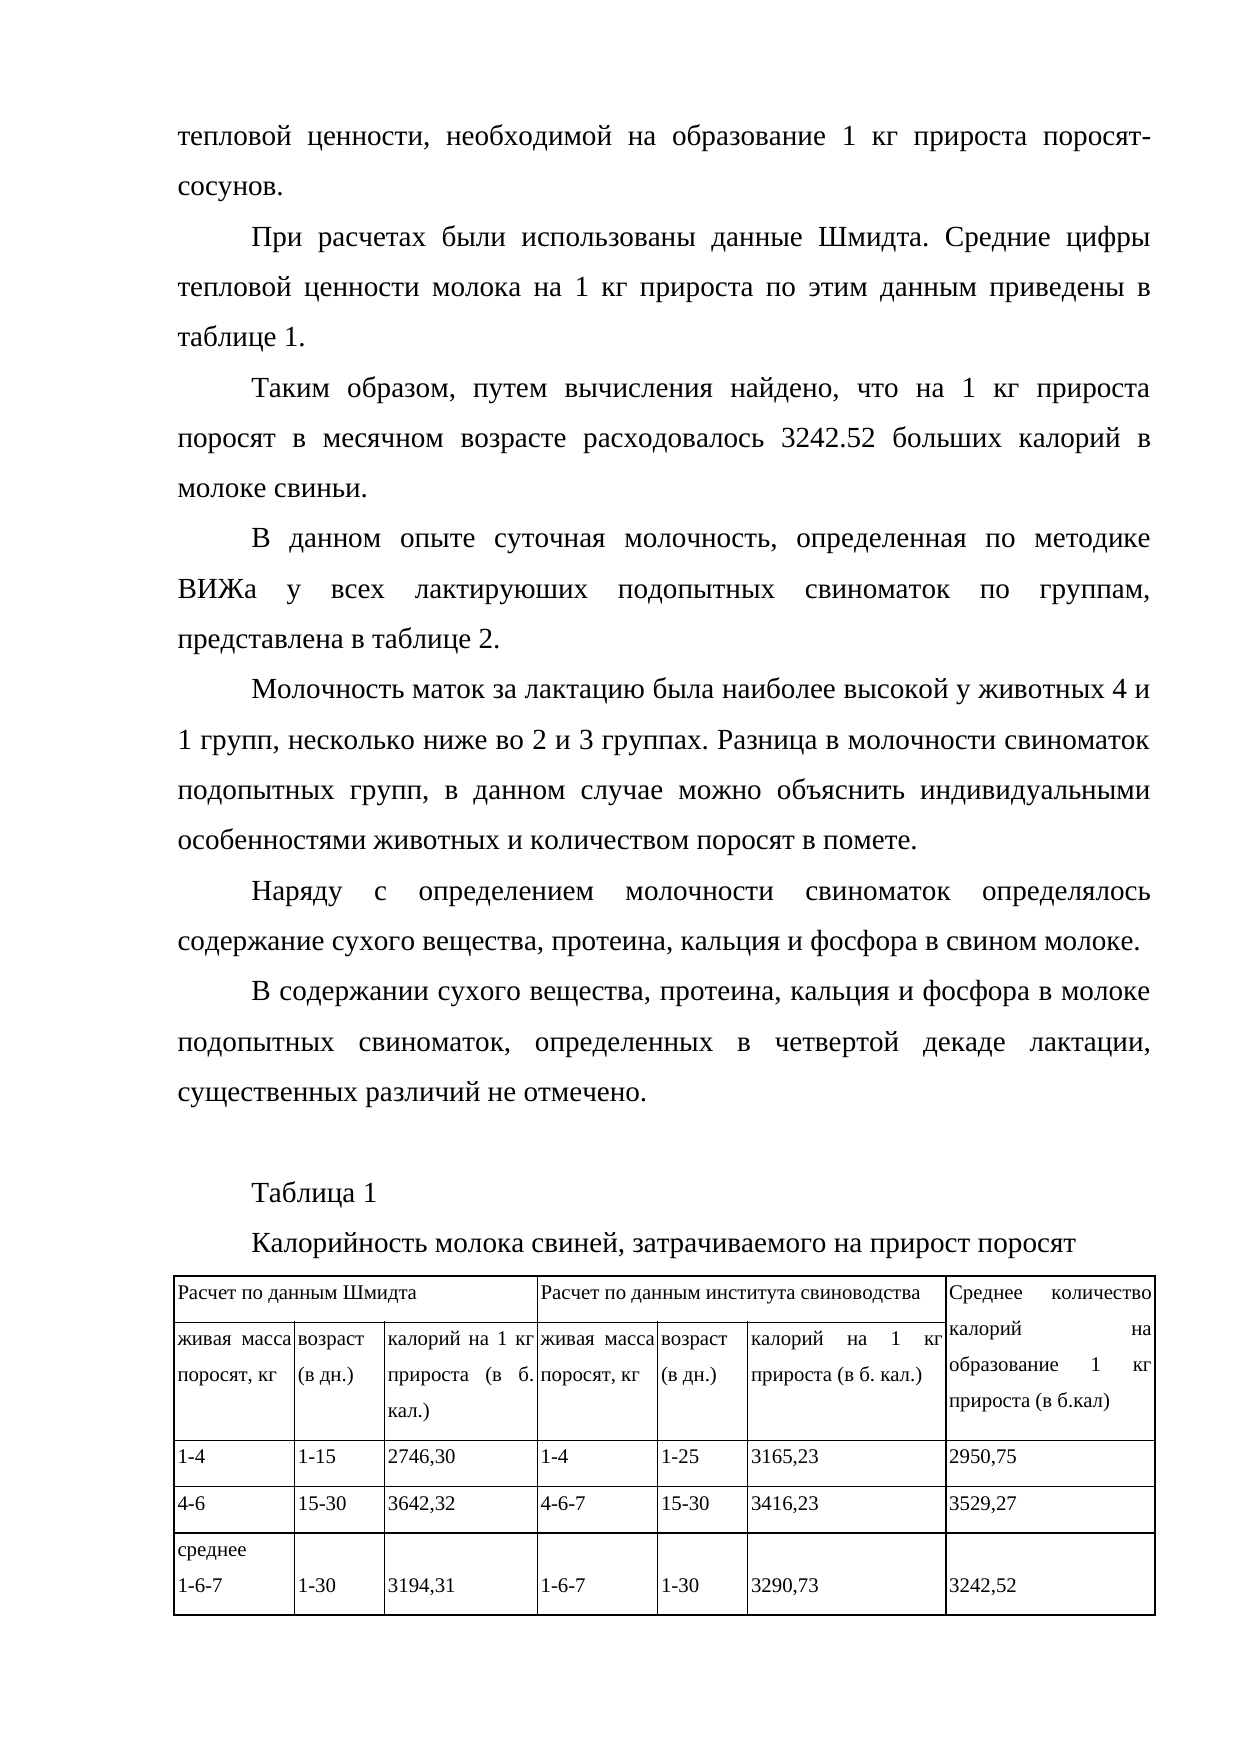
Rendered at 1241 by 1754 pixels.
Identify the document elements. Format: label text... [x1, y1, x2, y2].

text В содержании сухого вещества, протеина, кальция и фосфора в молоке подопытных свиноматок, определенных в четвертой декаде лактации, существенных различий не отмечено. [177, 973, 1152, 1108]
table_cell 1-25 [658, 1441, 747, 1486]
text Молочность маток за лактацию была наиболее высокой у животных 4 и 1 групп, несколько ниже во 2 и 3 группах. Разница в молочности свиноматок подопытных групп, в данном случае можно объяснить индивидуальными особенностями животных и количеством поросят в помете. [177, 672, 1152, 856]
table_cell 2950,75 [947, 1441, 1154, 1486]
table_cell 4-6-7 [538, 1487, 657, 1532]
table_cell 15-30 [295, 1487, 384, 1532]
text Таким образом, путем вычисления найдено, что на прироста поросят в месячном возрасте расходовалось 3242.52 больших калорий в молоке свиньи. [177, 370, 1152, 504]
table_cell 3242,52 [947, 1534, 1154, 1614]
table_cell 1-4 [175, 1441, 294, 1486]
table_header Среднее количество калорий на образование прироста (в б.кал) [947, 1277, 1154, 1440]
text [177, 118, 1152, 202]
table_cell живая масса поросят, кг [538, 1323, 657, 1440]
table_header Расчет по данным Шмидта [175, 1277, 537, 1321]
table_cell 3642,32 [385, 1487, 537, 1532]
text При расчетах были использованы данные Шмидта. Средние цифры тепловой ценности молока на прироста по этим данным приведены в таблице 1. [177, 219, 1152, 353]
table_cell живая масса поросят, кг [175, 1323, 294, 1440]
table_cell 3290,73 [748, 1534, 945, 1614]
table_cell калорий на прироста (в б. кал.) [385, 1323, 537, 1440]
text Наряду с определением молочности свиноматок определялось содержание сухого вещества, протеина, кальция и фосфора в свином молоке. [177, 873, 1152, 957]
table_cell возраст (в дн.) [295, 1323, 384, 1440]
table_cell 1-15 [295, 1441, 384, 1486]
table_cell 3529,27 [947, 1487, 1154, 1532]
table_cell 3416,23 [748, 1487, 945, 1532]
table_cell 2746,30 [385, 1441, 537, 1486]
table_cell 1-30 [295, 1534, 384, 1614]
text Калорийность молока свиней, затрачиваемого на прирост поросят [177, 1225, 1152, 1258]
table_cell 15-30 [658, 1487, 747, 1532]
text В данном опыте суточная молочность, определенная по методике ВИЖа у всех лактируюших подопытных свиноматок по группам, представлена в таблице 2. [177, 521, 1152, 655]
text Таблица 1 [177, 1175, 1152, 1208]
table_cell 4-6 [175, 1487, 294, 1532]
table_cell возраст (в дн.) [658, 1323, 747, 1440]
table_cell 3165,23 [748, 1441, 945, 1486]
table_cell 1-4 [538, 1441, 657, 1486]
table_cell калорий на прироста (в б. кал.) [748, 1323, 945, 1440]
table_cell 1-6-7 [538, 1534, 657, 1614]
table_cell 3194,31 [385, 1534, 537, 1614]
table_cell среднее 1-6-7 [175, 1534, 294, 1614]
table_cell 1-30 [658, 1534, 747, 1614]
table_header Расчет по данным института свиноводства [538, 1277, 945, 1321]
